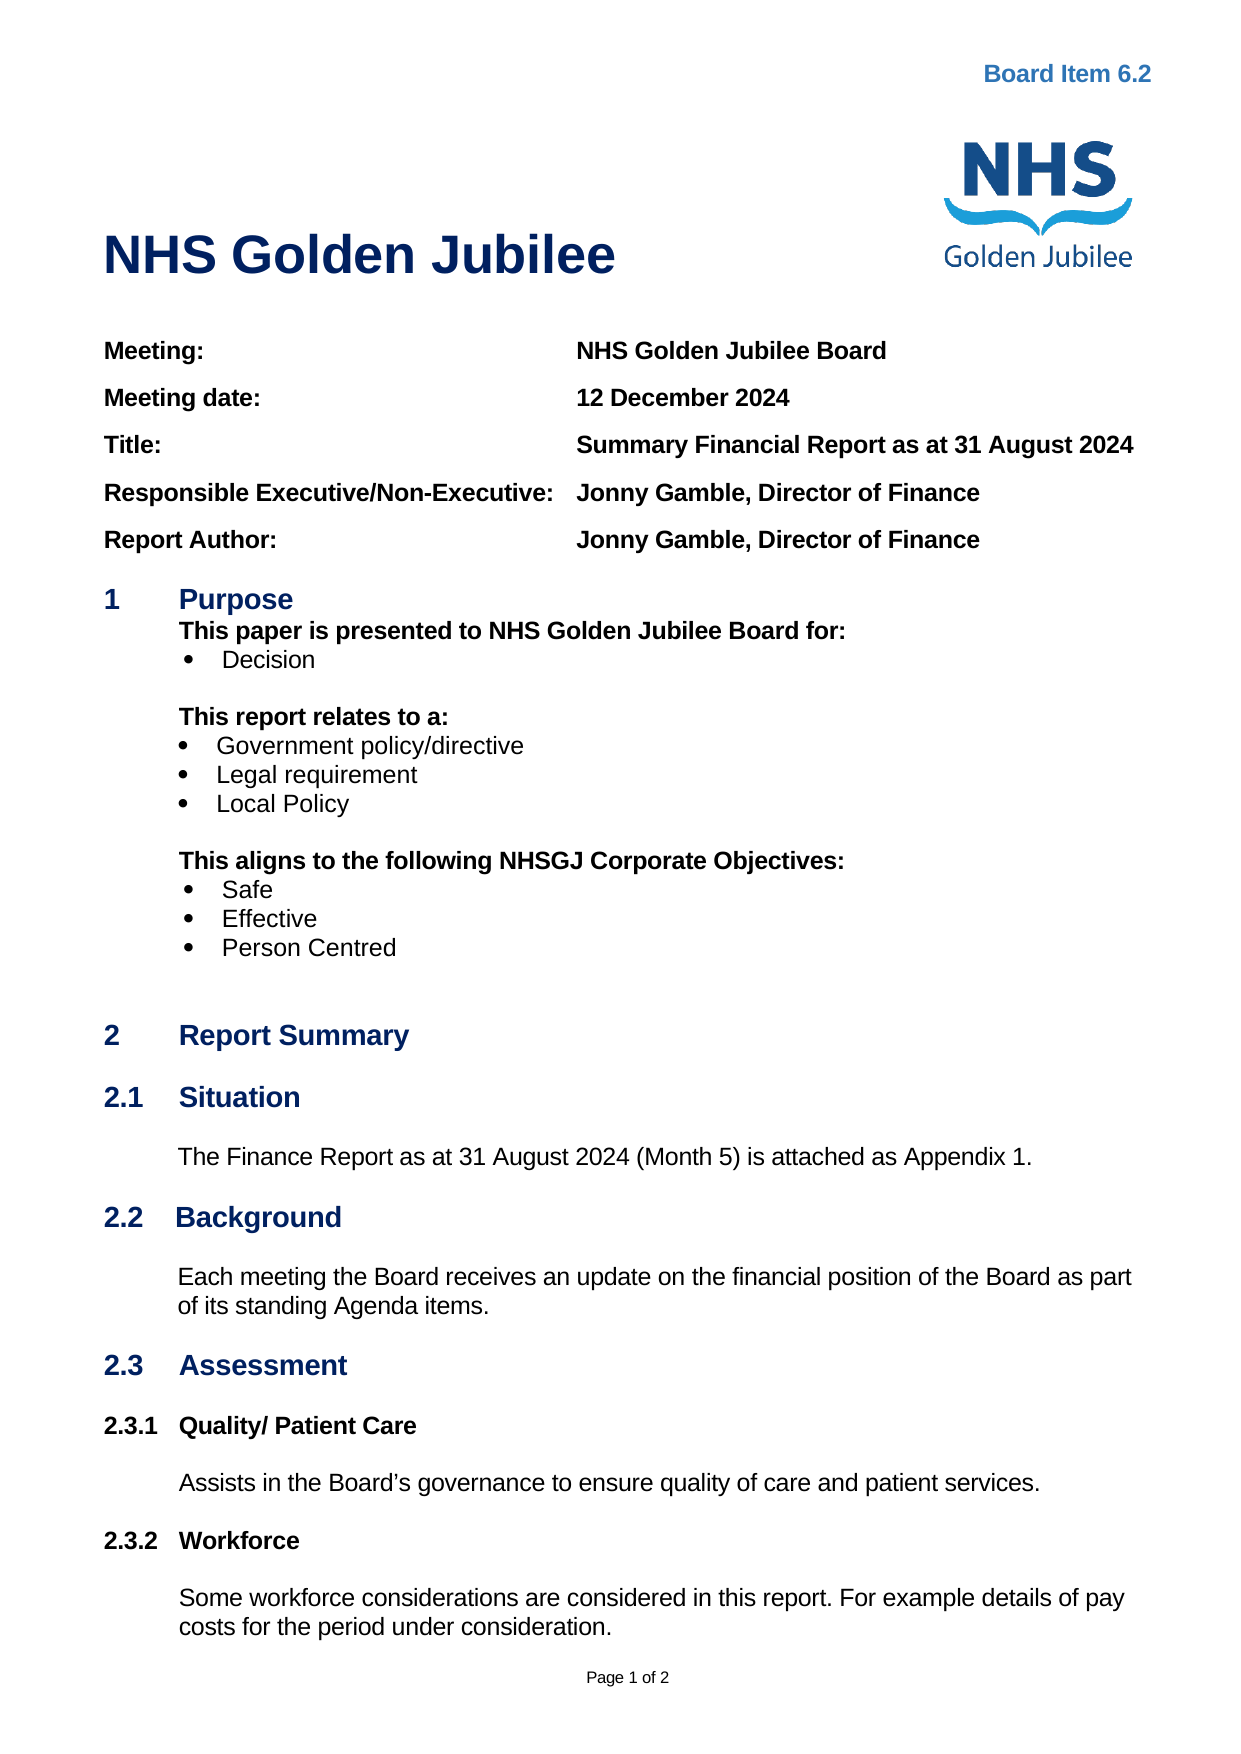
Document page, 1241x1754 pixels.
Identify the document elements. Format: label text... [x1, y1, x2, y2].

text Some workforce considerations are considered in this report. For example details of pay costs for the period under consideration. [178, 1583, 1152, 1641]
subtitle 1 Purpose [103, 582, 1152, 616]
subtitle 2.2 Background [103, 1200, 1152, 1233]
text This aligns to the following NHSGJ Corporate Objectives: [178, 846, 1152, 875]
list Safe [184, 875, 1152, 904]
list Legal requirement [178, 760, 1152, 789]
subtitle NHS Golden Jubilee [103, 142, 1182, 284]
subtitle Meeting date: 12 December 2024 [103, 383, 1152, 412]
subtitle Title: Summary Financial Report as at 31 August 2024 [103, 430, 1152, 459]
subtitle Report Author: Jonny Gamble, Director of Finance [103, 525, 1152, 554]
text The Finance Report as at 31 August 2024 (Month 5) is attached as Appendix 1. [177, 1142, 1152, 1171]
list Local Policy [178, 789, 1152, 818]
picture [943, 141, 1133, 274]
subtitle 2.3.2 Workforce [103, 1526, 1152, 1554]
text Each meeting the Board receives an update on the financial position of the Board as part of its standing Agenda items. [177, 1262, 1152, 1319]
subtitle 2.3.1 Quality/ Patient Care [103, 1411, 1152, 1439]
text Assists in the Board’s governance to ensure quality of care and patient services. [178, 1468, 1152, 1497]
list Government policy/directive [178, 731, 1152, 760]
list Person Centred [184, 933, 1152, 962]
subtitle 2.3 Assessment [103, 1348, 1152, 1382]
subtitle Meeting: NHS Golden Jubilee Board [103, 336, 1152, 364]
subtitle Responsible Executive/Non-Executive: Jonny Gamble, Director of Finance [103, 478, 1152, 506]
list Effective [184, 904, 1152, 933]
subtitle This report relates to a: [178, 702, 1152, 731]
subtitle 2 Report Summary [103, 1018, 1152, 1051]
subtitle 2.1 Situation [103, 1080, 1152, 1113]
subtitle This paper is presented to NHS Golden Jubilee Board for: [178, 616, 1152, 645]
subtitle Decision [184, 645, 1152, 673]
